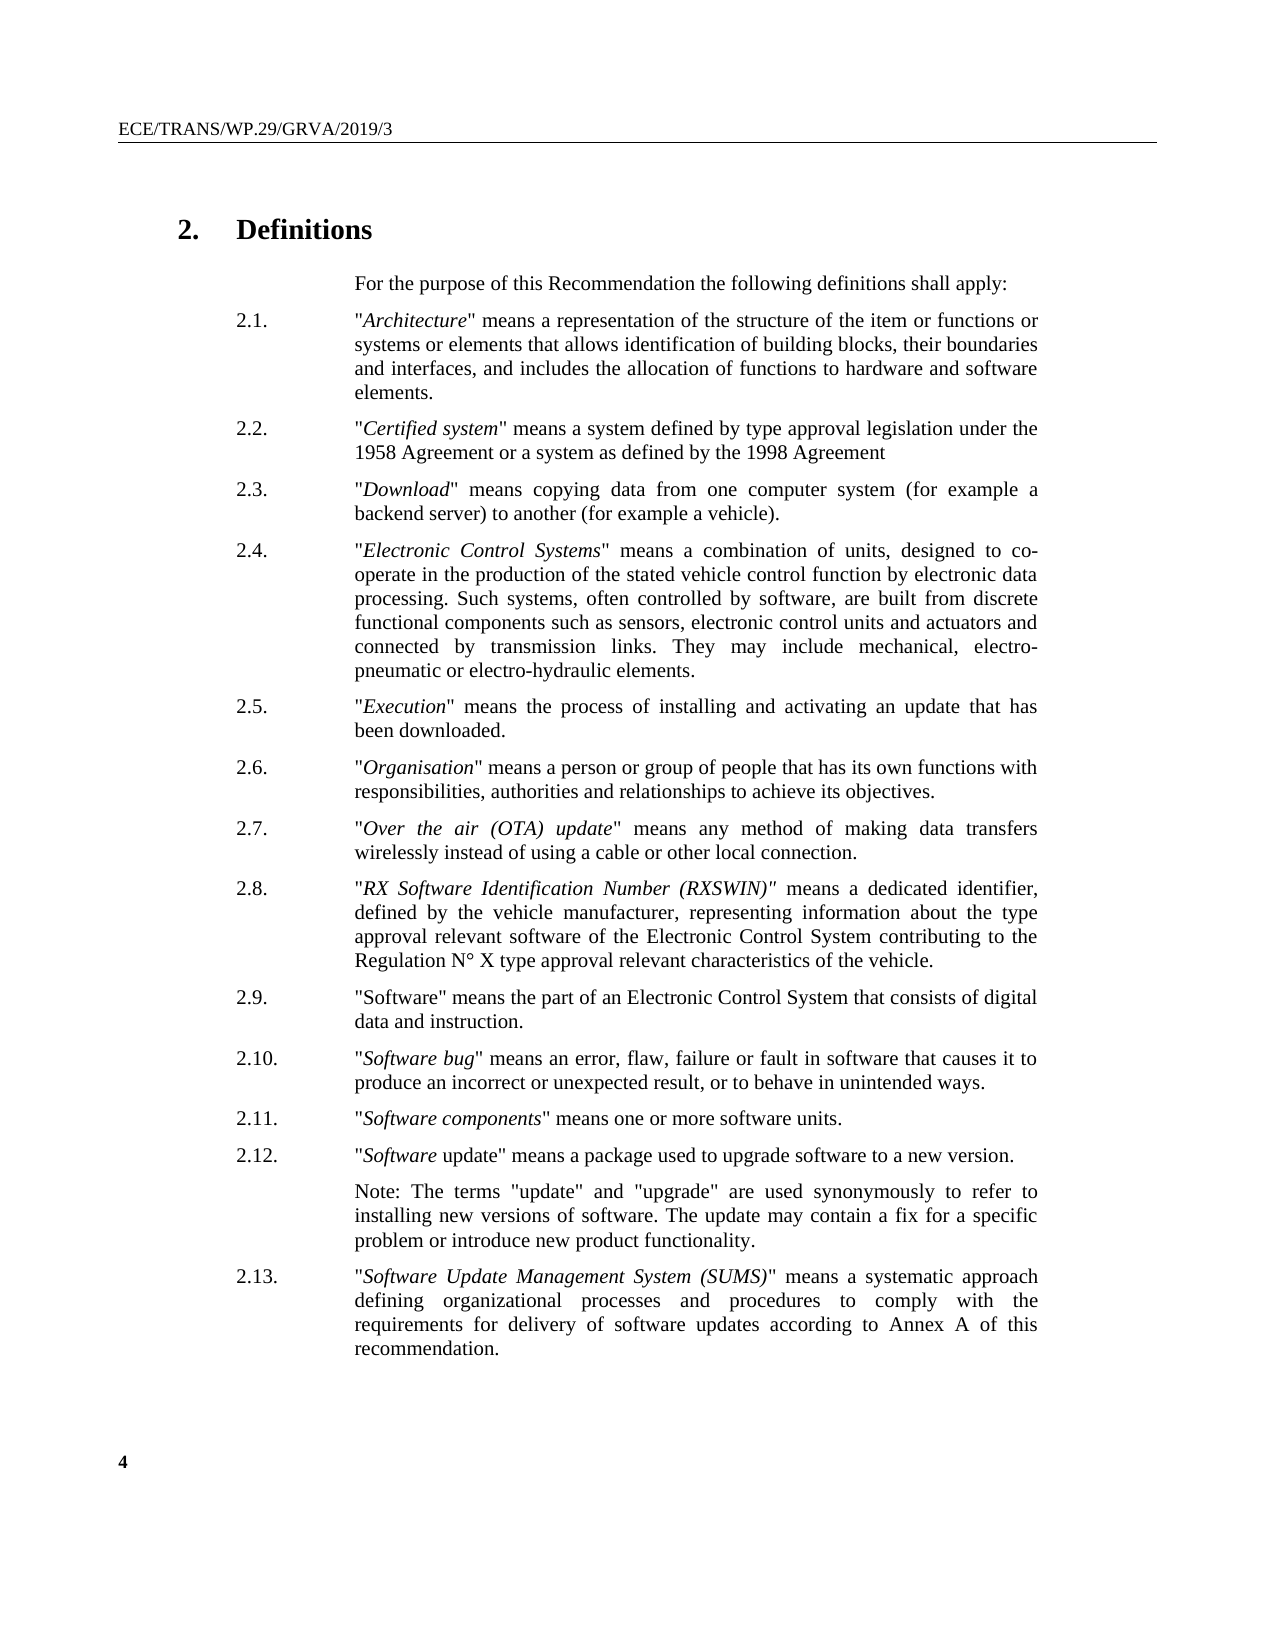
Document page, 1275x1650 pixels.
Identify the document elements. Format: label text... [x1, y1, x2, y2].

text 2.11. "Software components" means one or more software units. [236, 1106, 1039, 1130]
text 2.12. "Software update" means a package used to upgrade software to a new version. [236, 1143, 1039, 1167]
text Note: The terms "update" and "upgrade" are used synonymously to refer to installing new versions of software. The update may contain a fix for a specific problem or introduce new product functionality. [236, 1179, 1039, 1252]
text 2.4. "Electronic Control Systems" means a combination of units, designed to co-operate in the production of the stated vehicle control function by electronic data processing. Such systems, often controlled by software, are built from discrete functional components such as sensors, electronic control units and actuators and connected by transmission links. They may include mechanical, electro-pneumatic or electro-hydraulic elements. [236, 537, 1039, 682]
text 2.13. "Software Update Management System (SUMS)" means a systematic approach defining organizational processes and procedures to comply with the requirements for delivery of software updates according to Annex A of this recommendation. [236, 1264, 1039, 1360]
text 2.5. "Execution" means the process of installing and activating an update that has been downloaded. [236, 694, 1039, 742]
text 2.7. "Over the air (OTA) update" means any method of making data transfers wirelessly instead of using a cable or other local connection. [236, 816, 1039, 864]
text 2.1. "Architecture" means a representation of the structure of the item or functions or systems or elements that allows identification of building blocks, their boundaries and interfaces, and includes the allocation of functions to hardware and software elements. [236, 307, 1039, 404]
text 2.10. "Software bug" means an error, flaw, failure or fault in software that causes it to produce an incorrect or unexpected result, or to behave in unintended ways. [236, 1046, 1039, 1094]
text For the purpose of this Recommendation the following definitions shall apply: [236, 271, 1039, 295]
text 2. Definitions [177, 215, 1039, 246]
text 2.9. "Software" means the part of an Electronic Control System that consists of digital data and instruction. [236, 985, 1039, 1033]
text 2.2. "Certified system" means a system defined by type approval legislation under the 1958 Agreement or a system as defined by the 1998 Agreement [236, 416, 1039, 464]
text 2.6. "Organisation" means a person or group of people that has its own functions with responsibilities, authorities and relationships to achieve its objectives. [236, 755, 1039, 803]
text 2.8. "RX Software Identification Number (RXSWIN)" means a dedicated identifier, defined by the vehicle manufacturer, representing information about the type approval relevant software of the Electronic Control System contributing to the Regulation N° X type approval relevant characteristics of the vehicle. [236, 876, 1039, 972]
text 2.3. "Download" means copying data from one computer system (for example a backend server) to another (for example a vehicle). [236, 477, 1039, 525]
